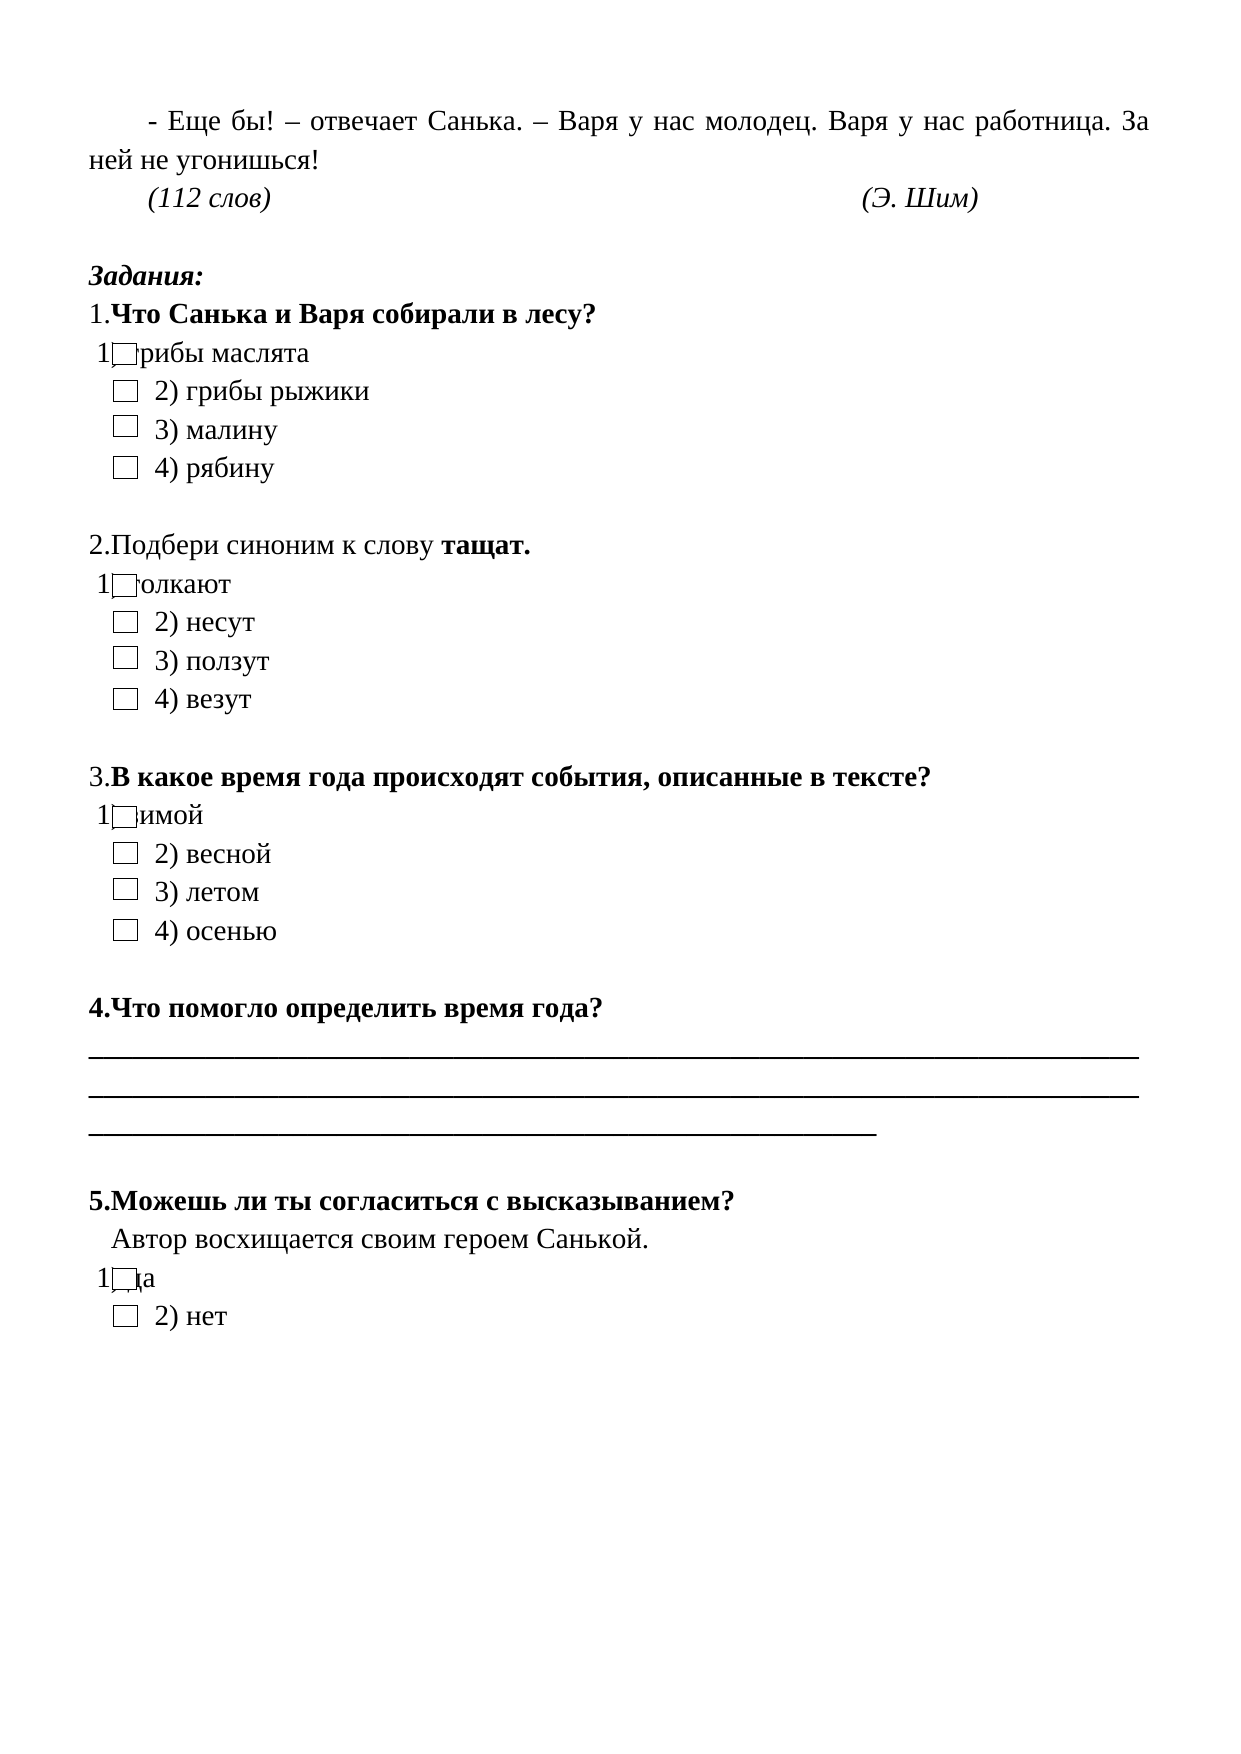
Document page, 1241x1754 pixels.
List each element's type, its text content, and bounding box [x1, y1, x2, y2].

text 4) осенью [89, 913, 1152, 946]
text 1.Что Санька и Варя собирали в лесу? [89, 296, 1152, 330]
text 3) ползут [89, 643, 1152, 677]
text 4) везут [89, 682, 1152, 715]
text 3.В какое время года происходят события, описанные в тексте? [89, 759, 1152, 792]
text 1) грибы маслята [89, 335, 1152, 368]
text 2) грибы рыжики [89, 373, 1152, 407]
text 1) толкают [89, 566, 1152, 599]
text 3) малину [89, 412, 1152, 445]
text 3) летом [89, 874, 1152, 908]
text - Еще бы! – отвечает Санька. – Варя у нас молодец. Варя у нас работница. За ней не угонишься! [89, 103, 1152, 176]
text 2) нет [89, 1298, 1152, 1332]
text Автор восхищается своим героем Санькой. [89, 1221, 1152, 1255]
text 4.Что помогло определить время года? [89, 990, 1152, 1023]
text 2) весной [89, 836, 1152, 869]
text Задания: [89, 258, 1152, 291]
text ______________________________________________________________________________________________________________________________________________________________________________________________________ [89, 1028, 1152, 1139]
text 5.Можешь ли ты согласиться с высказыванием? [89, 1183, 1152, 1216]
text (112 слов) (Э. Шим) [89, 181, 1152, 214]
text 1) зимой [89, 797, 1152, 831]
text 4) рябину [89, 450, 1152, 484]
text 2.Подбери синоним к слову тащат. [89, 527, 1152, 561]
text 1) да [89, 1260, 1152, 1293]
text 2) несут [89, 604, 1152, 638]
